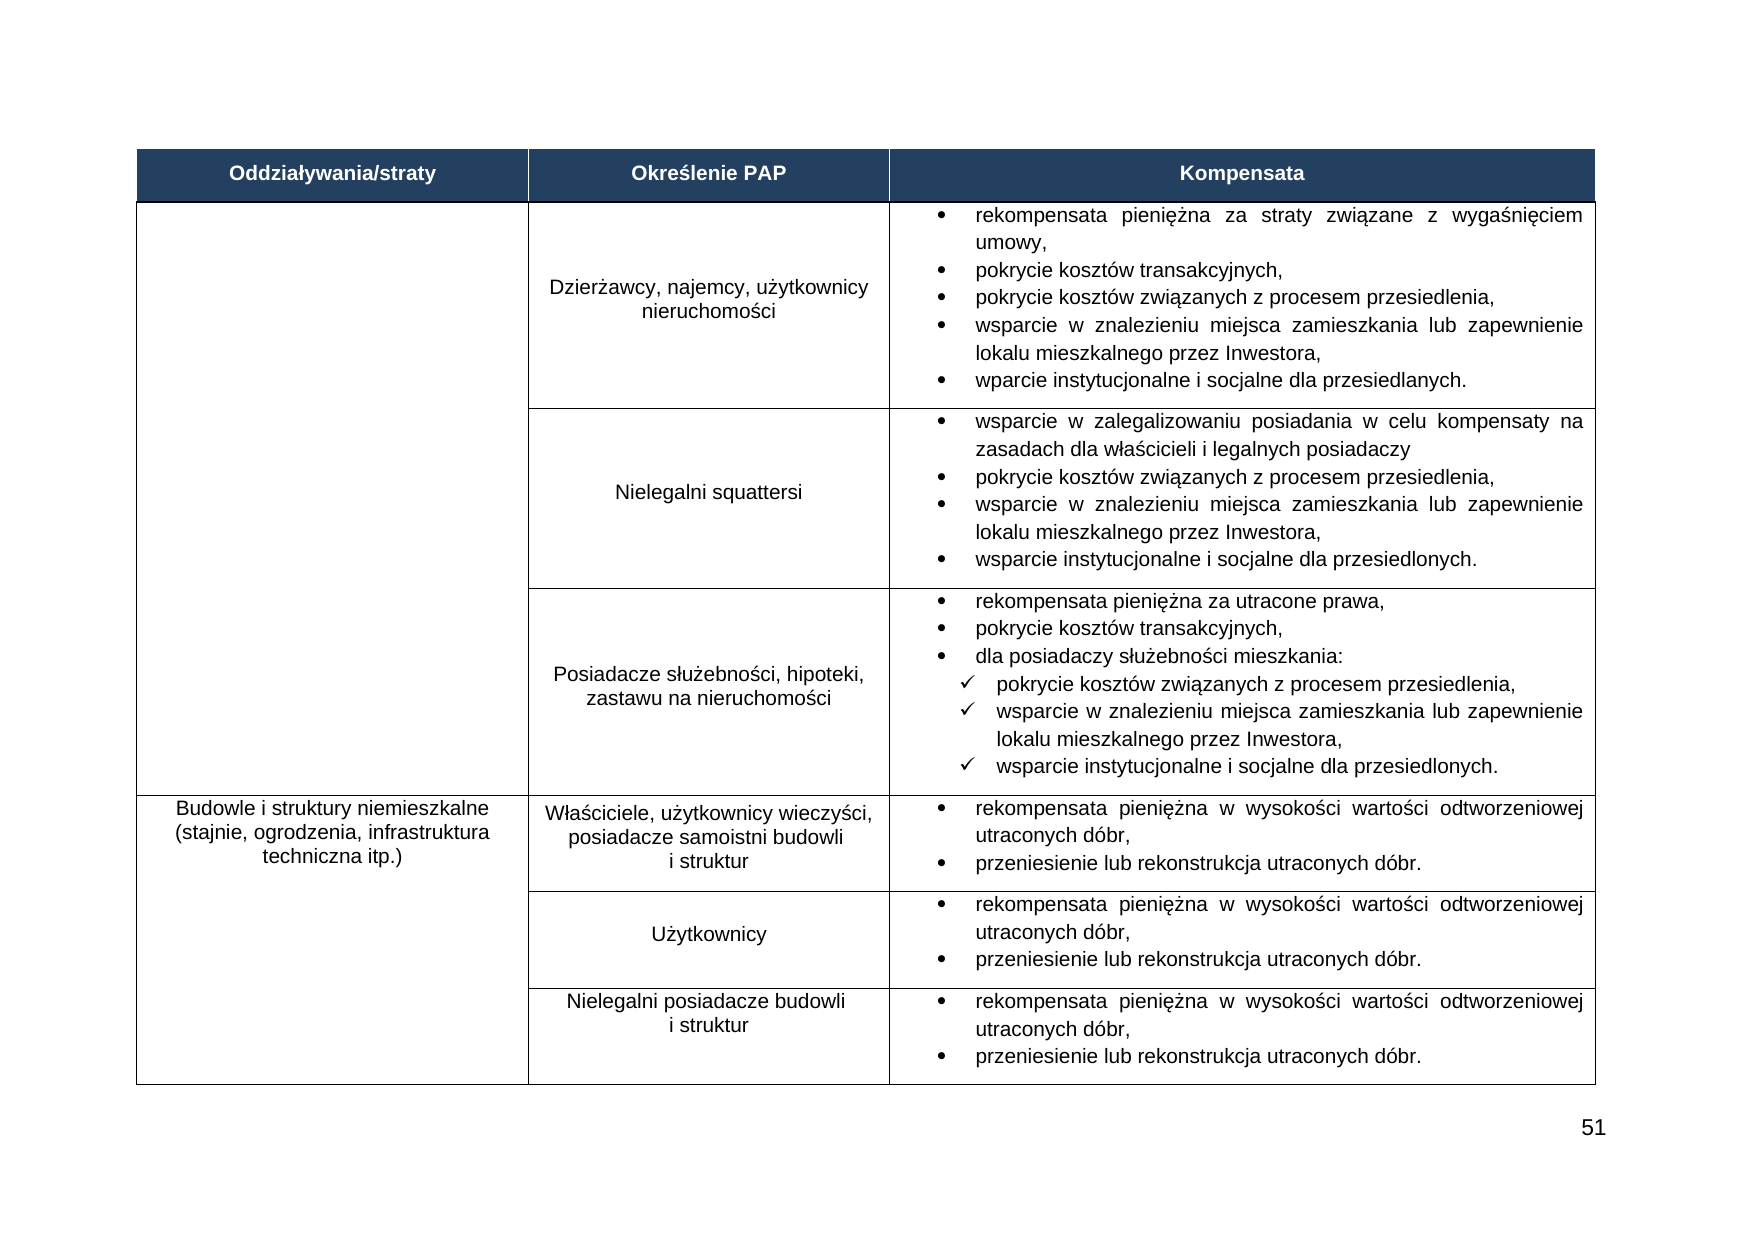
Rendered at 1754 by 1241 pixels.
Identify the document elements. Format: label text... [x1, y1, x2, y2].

table_header Określenie PAP [529, 149, 889, 201]
table_cell Właściciele, użytkownicy wieczyści, posiadacze samoistni budowli i struktur [529, 796, 889, 891]
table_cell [890, 989, 1595, 1084]
table_cell rekompensata pieniężna za utracone prawa, pokrycie kosztów transakcyjnych, dla posiadaczy służebności mieszkania: pokrycie kosztów związanych z procesem przesiedlenia, wsparcie w znalezieniu miejsca zamieszkania lub zapewnienie lokalu mieszkalnego przez Inwestora, wsparcie instytucjonalne i socjalne dla przesiedlonych. [890, 589, 1595, 794]
table_cell Nielegalni squattersi [529, 409, 889, 588]
table_cell rekompensata pieniężna w wysokości wartości odtworzeniowej utraconych dóbr, przeniesienie lub rekonstrukcja utraconych dóbr. [890, 796, 1595, 891]
table_cell rekompensata pieniężna w wysokości wartości odtworzeniowej utraconych dóbr, przeniesienie lub rekonstrukcja utraconych dóbr. [890, 892, 1595, 988]
table_cell Dzierżawcy, najemcy, użytkownicy nieruchomości [529, 203, 889, 408]
table_cell wsparcie w zalegalizowaniu posiadania w celu kompensaty na zasadach dla właścicieli i legalnych posiadaczy pokrycie kosztów związanych z procesem przesiedlenia, wsparcie w znalezieniu miejsca zamieszkania lub zapewnienie lokalu mieszkalnego przez Inwestora, wsparcie instytucjonalne i socjalne dla przesiedlonych. [890, 409, 1595, 588]
table_header Oddziaływania/straty [137, 149, 528, 201]
table_cell Budowle i struktury niemieszkalne (stajnie, ogrodzenia, infrastruktura techniczna itp.) [137, 796, 528, 1084]
table_header Kompensata [890, 149, 1595, 201]
table_cell Nielegalni posiadacze budowli i struktur [529, 989, 889, 1084]
table_cell Posiadacze służebności, hipoteki, zastawu na nieruchomości [529, 589, 889, 794]
table_cell rekompensata pieniężna za straty związane z wygaśnięciem umowy, pokrycie kosztów transakcyjnych, pokrycie kosztów związanych z procesem przesiedlenia, wsparcie w znalezieniu miejsca zamieszkania lub zapewnienie lokalu mieszkalnego przez Inwestora, wparcie instytucjonalne i socjalne dla przesiedlanych. [890, 203, 1595, 408]
table_cell Użytkownicy [529, 892, 889, 988]
